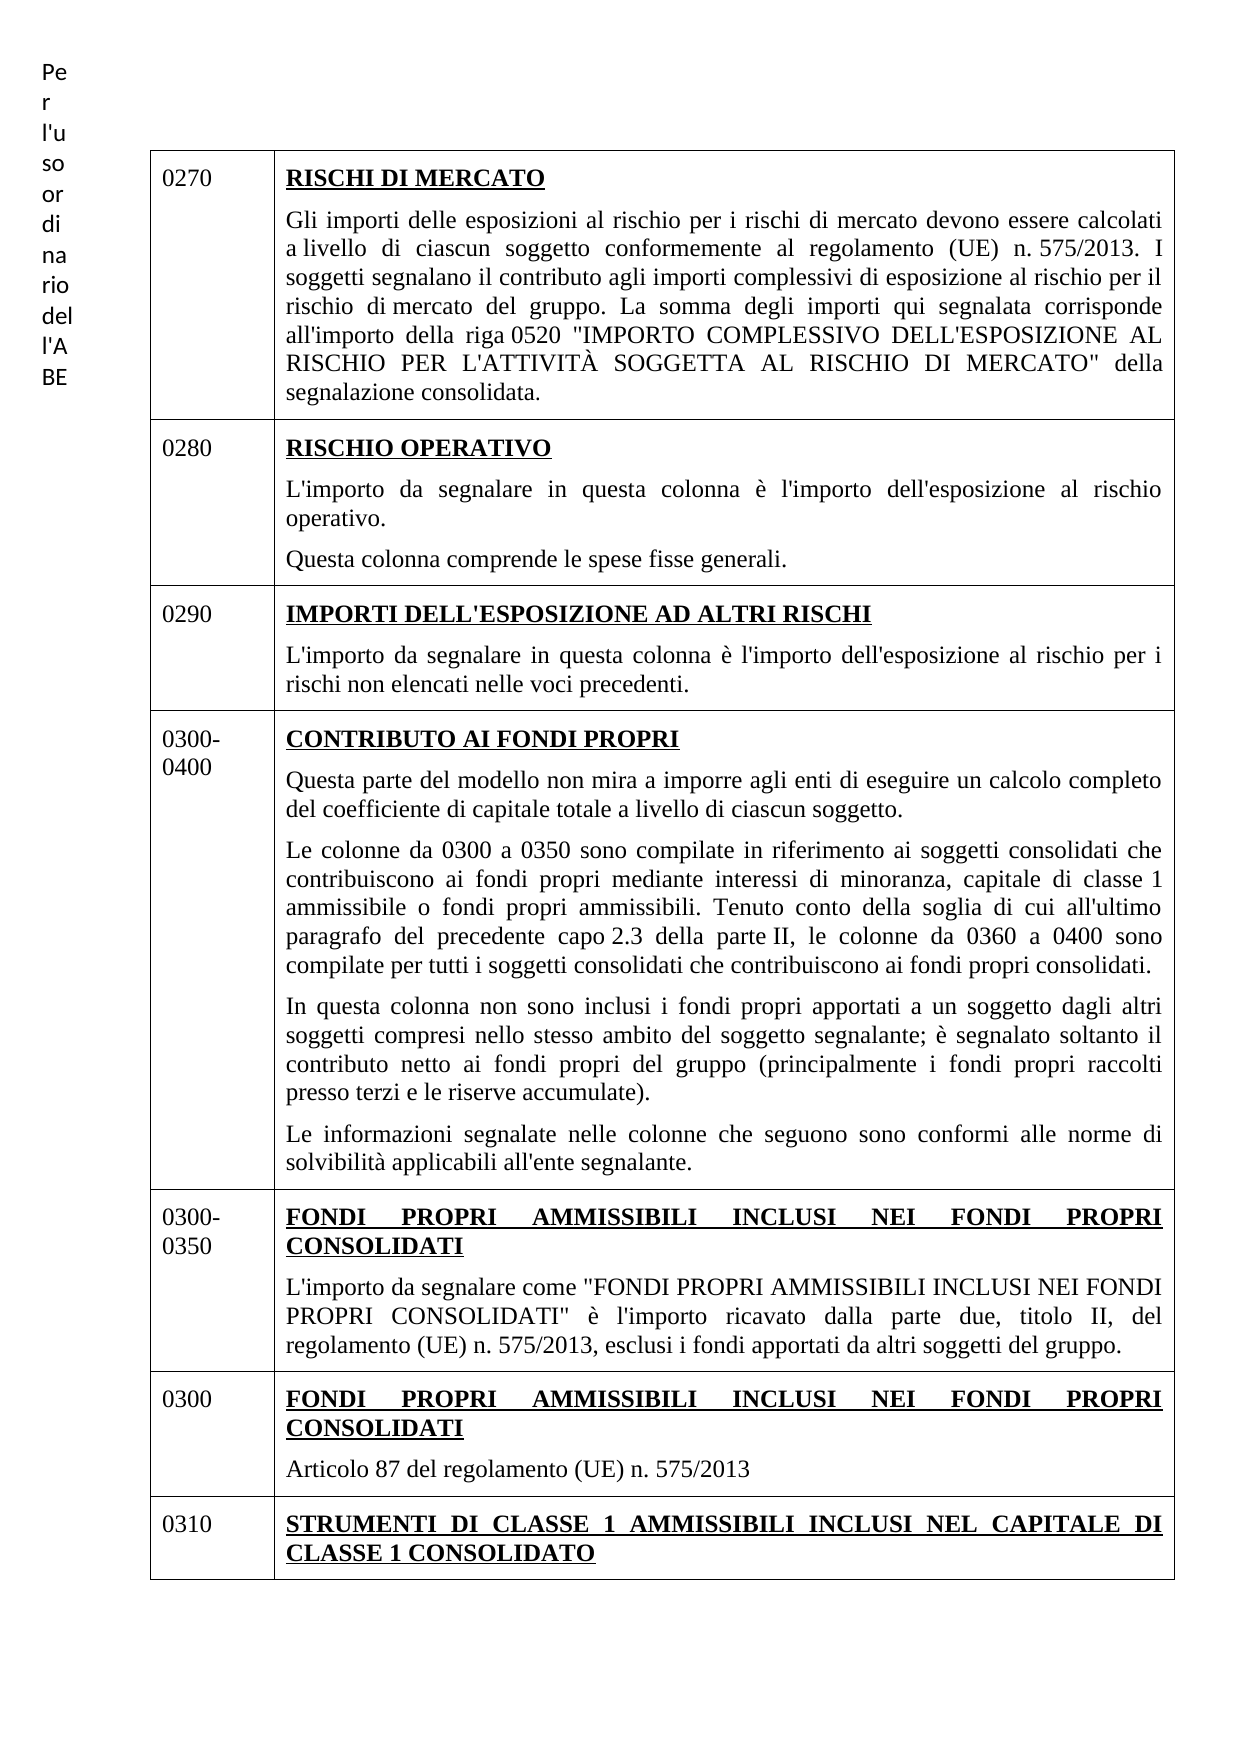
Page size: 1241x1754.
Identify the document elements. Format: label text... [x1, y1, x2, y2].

table_cell RISCHIO OPERATIVO L'importo da segnalare in questa colonna è l'importo dell'esposizione al rischio operativo. Questa colonna comprende le spese fisse generali. [275, 420, 1174, 585]
table_cell 0300-0350 [151, 1190, 274, 1371]
table_cell 0280 [151, 420, 274, 585]
table_cell 0300 [151, 1372, 274, 1496]
table_cell 0270 [151, 151, 274, 419]
table_cell FONDI PROPRI AMMISSIBILI INCLUSI NEI FONDI PROPRI CONSOLIDATI Articolo 87 del regolamento (UE) n. 575/2013 [275, 1372, 1174, 1496]
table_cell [275, 1497, 1174, 1579]
table_cell RISCHI DI MERCATO Gli importi delle esposizioni al rischio per i rischi di mercato devono essere calcolati a livello di ciascun soggetto conformemente al regolamento (UE) n. 575/2013. I soggetti segnalano il contributo agli importi complessivi di esposizione al rischio per il rischio di mercato del gruppo. La somma degli importi qui segnalata corrisponde all'importo della riga 0520 "IMPORTO COMPLESSIVO DELL'ESPOSIZIONE AL RISCHIO PER L'ATTIVITÀ SOGGETTA AL RISCHIO DI MERCATO" della segnalazione consolidata. [275, 151, 1174, 419]
table_cell FONDI PROPRI AMMISSIBILI INCLUSI NEI FONDI PROPRI CONSOLIDATI L'importo da segnalare come "FONDI PROPRI AMMISSIBILI INCLUSI NEI FONDI PROPRI CONSOLIDATI" è l'importo ricavato dalla parte due, titolo II, del regolamento (UE) n. 575/2013, esclusi i fondi apportati da altri soggetti del gruppo. [275, 1190, 1174, 1371]
table_cell 0310 [151, 1497, 274, 1579]
table_cell 0290 [151, 586, 274, 710]
table_cell 0300-0400 [151, 711, 274, 1189]
table_cell CONTRIBUTO AI FONDI PROPRI Questa parte del modello non mira a imporre agli enti di eseguire un calcolo completo del coefficiente di capitale totale a livello di ciascun soggetto. Le colonne da 0300 a 0350 sono compilate in riferimento ai soggetti consolidati che contribuiscono ai fondi propri mediante interessi di minoranza, capitale di classe 1 ammissibile o fondi propri ammissibili. Tenuto conto della soglia di cui all'ultimo paragrafo del precedente capo 2.3 della parte II, le colonne da 0360 a 0400 sono compilate per tutti i soggetti consolidati che contribuiscono ai fondi propri consolidati. In questa colonna non sono inclusi i fondi propri apportati a un soggetto dagli altri soggetti compresi nello stesso ambito del soggetto segnalante; è segnalato soltanto il contributo netto ai fondi propri del gruppo (principalmente i fondi propri raccolti presso terzi e le riserve accumulate). Le informazioni segnalate nelle colonne che seguono sono conformi alle norme di solvibilità applicabili all'ente segnalante. [275, 711, 1174, 1189]
table_cell IMPORTI DELL'ESPOSIZIONE AD ALTRI RISCHI L'importo da segnalare in questa colonna è l'importo dell'esposizione al rischio per i rischi non elencati nelle voci precedenti. [275, 586, 1174, 710]
